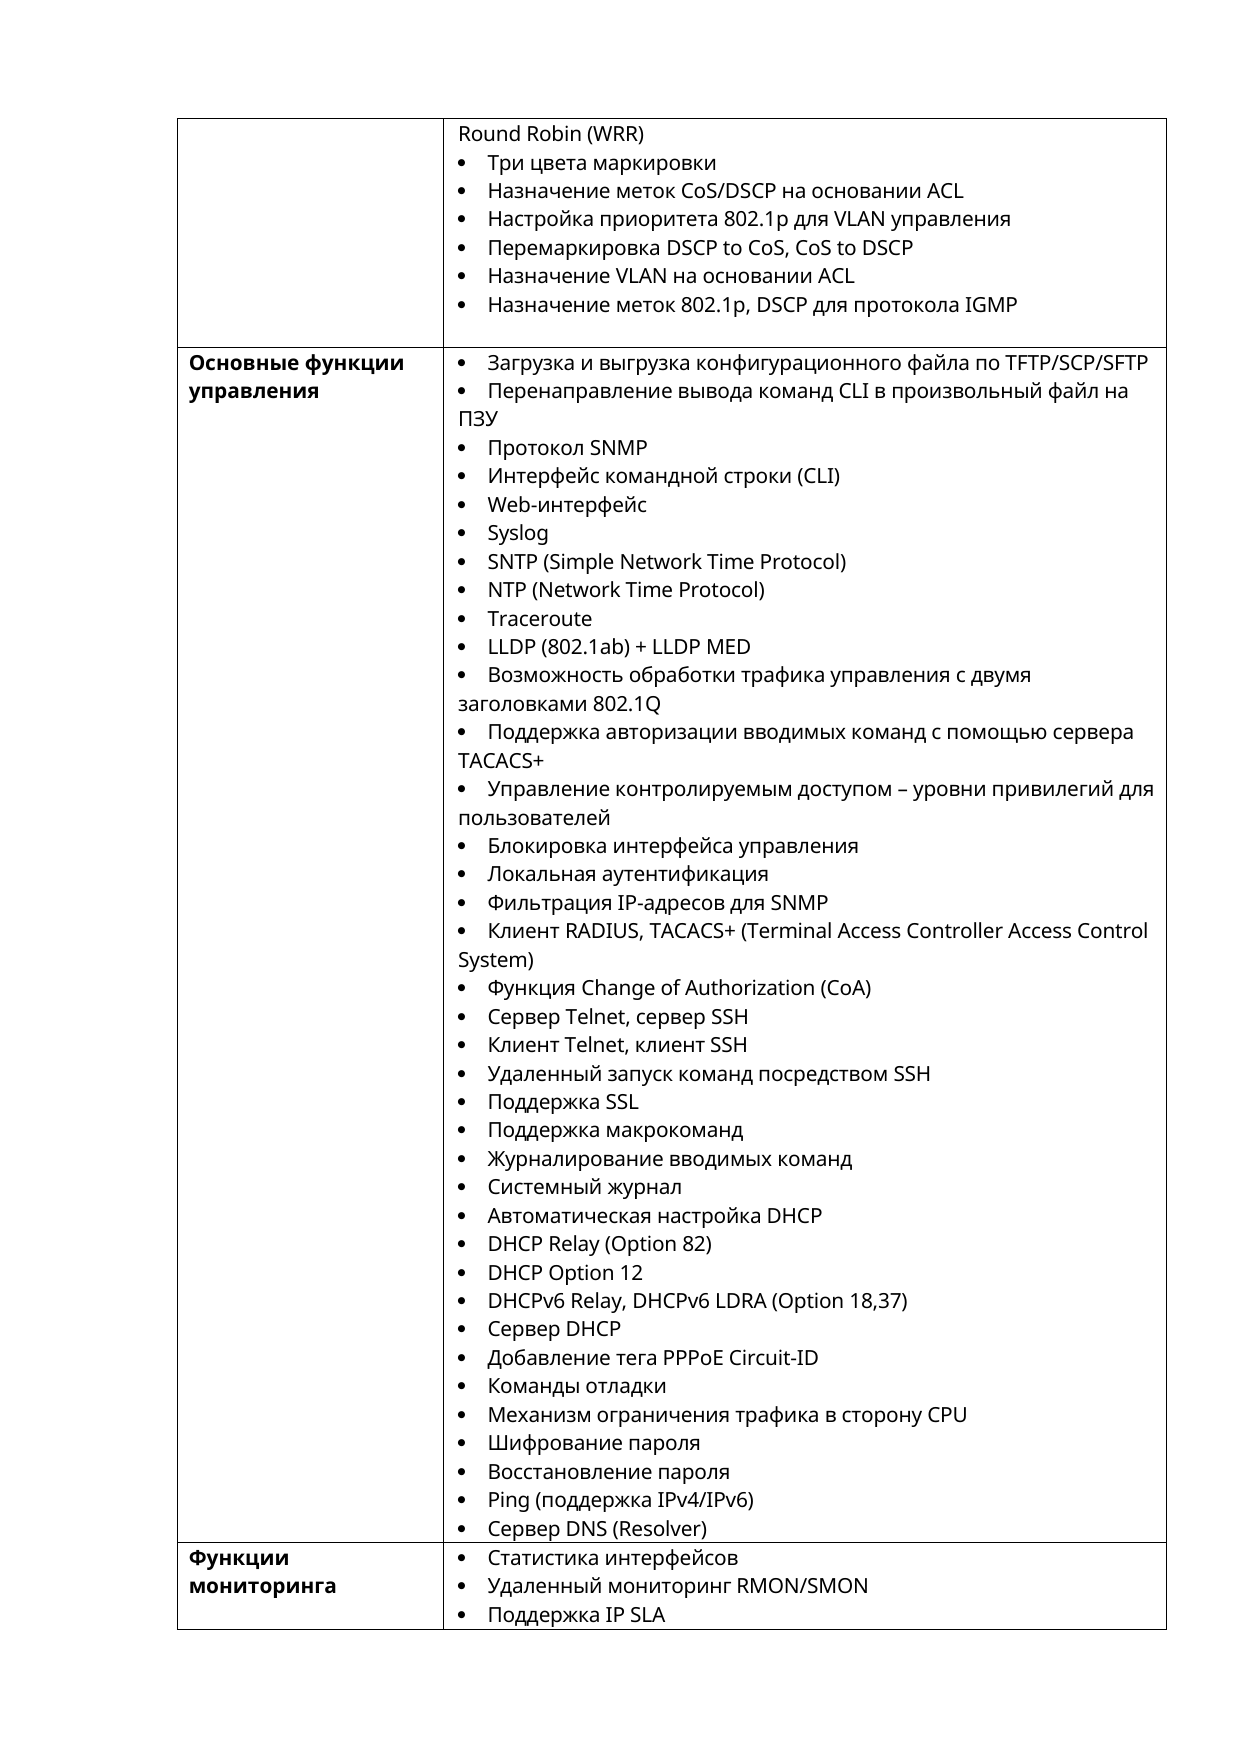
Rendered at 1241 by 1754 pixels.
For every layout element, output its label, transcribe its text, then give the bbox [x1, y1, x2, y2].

table_cell Функции мониторинга [178, 1543, 443, 1628]
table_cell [444, 119, 1166, 347]
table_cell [444, 1543, 1166, 1628]
table_cell Основные функции управления [178, 348, 443, 1542]
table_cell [178, 119, 443, 347]
table_cell Загрузка и выгрузка конфигурационного файла по TFTP/SCP/SFTP Перенаправление вывода команд CLI в произвольный файл на ПЗУ Протокол SNMP Интерфейс командной строки (CLI) Web-интерфейс Syslog SNTP (Simple Network Time Protocol) NTP (Network Time Protocol) Traceroute LLDP (802.1ab) + LLDP MED Возможность обработки трафика управления с двумя заголовками 802.1Q Поддержка авторизации вводимых команд с помощью сервера TACACS+ Управление контролируемым доступом – уровни привилегий для пользователей Блокировка интерфейса управления Локальная аутентификация Фильтрация IP-адресов для SNMP Клиент RADIUS, TACACS+ (Terminal Access Controller Access Control System) Функция Change of Authorization (CoA) Сервер Telnet, сервер SSH Клиент Telnet, клиент SSH Удаленный запуск команд посредством SSH Поддержка SSL Поддержка макрокоманд Журналирование вводимых команд Системный журнал Автоматическая настройка DHCP DHCP Relay (Option 82) DHCP Option 12 DHCPv6 Relay, DHCPv6 LDRA (Option 18,37) Сервер DHCP Добавление тега PPPoE Circuit-ID Команды отладки Механизм ограничения трафика в сторону CPU Шифрование пароля Восстановление пароля Ping (поддержка IPv4/IPv6) Сервер DNS (Resolver) [444, 348, 1166, 1542]
